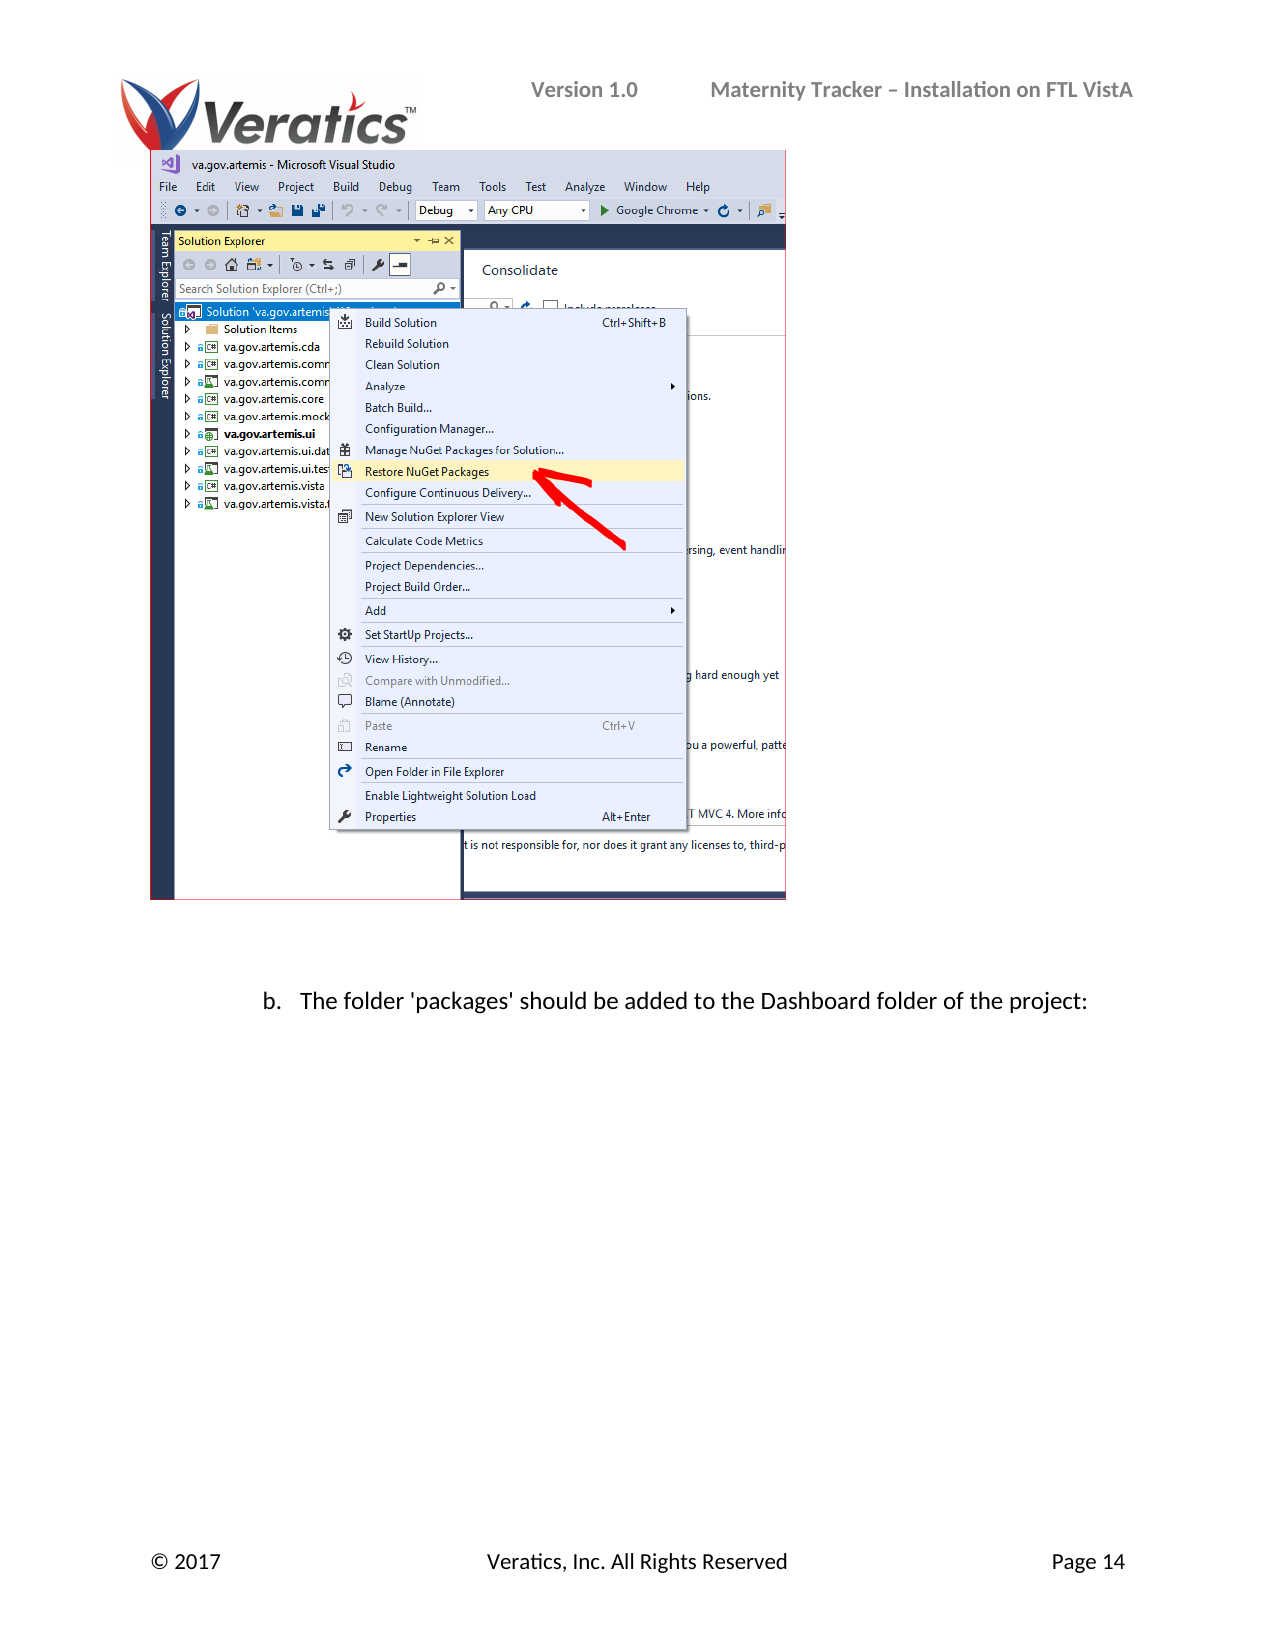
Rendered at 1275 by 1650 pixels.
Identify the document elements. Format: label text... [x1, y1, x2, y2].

list The folder 'packages' should be added to the Dashboard folder of the project: [262, 985, 1125, 1016]
picture [118, 75, 786, 900]
